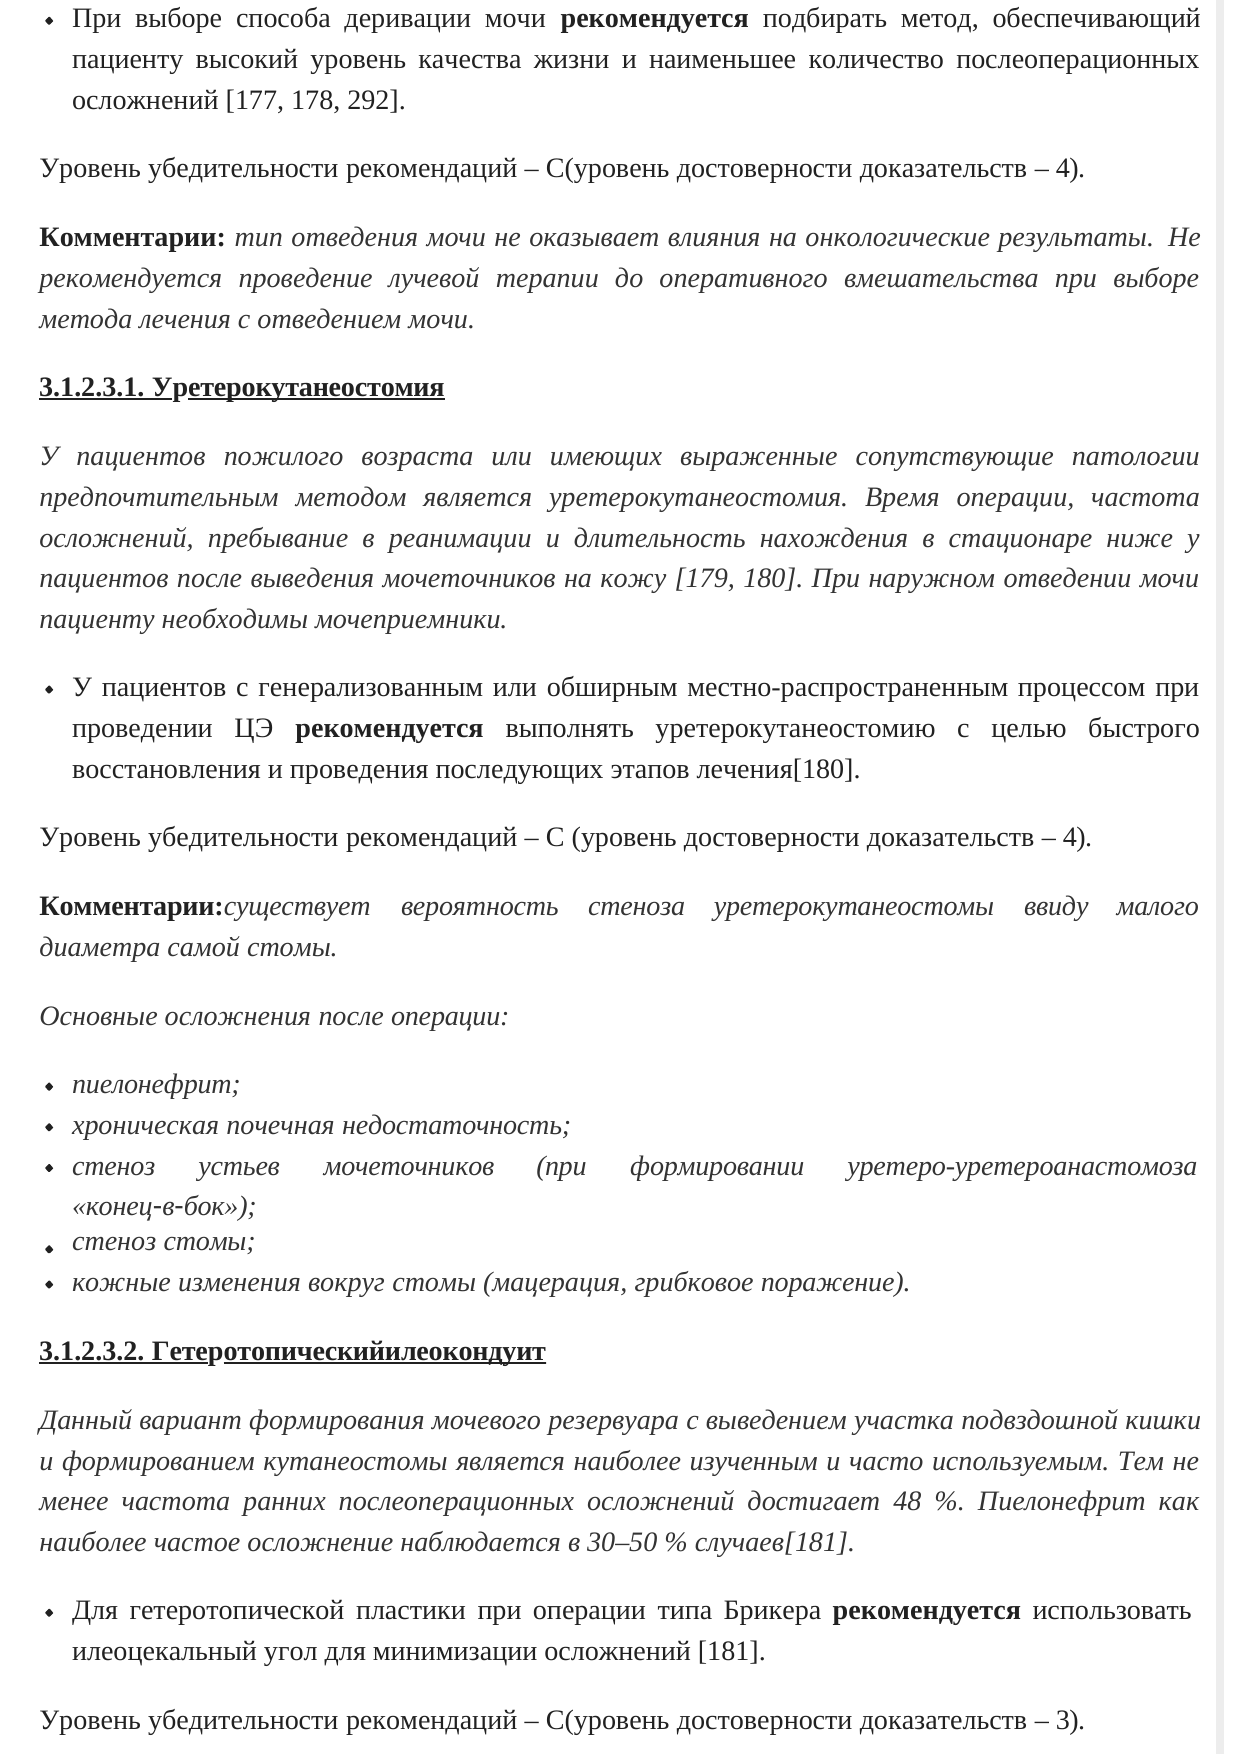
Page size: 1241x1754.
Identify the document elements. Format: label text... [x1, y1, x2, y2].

subtitle Уретерокутанеостомия [39, 370, 1213, 403]
text Комментарии:существует вероятность стеноза уретерокутанеостомы ввиду малого диаметра самой стомы. [39, 889, 1201, 962]
text У пациентов пожилого возраста или имеющих выраженные сопутствующие патологии предпочтительным методом является уретерокутанеостомия. Время операции, частота осложнений, пребывание в реанимации и длительность нахождения в стационаре ниже у пациентов после выведения мочеточников на кожу [179, 180]. При наружном отведении мочи пациенту необходимы мочеприемники. [39, 439, 1201, 634]
subtitle Гетеротопическийилеокондуит [39, 1334, 1213, 1366]
text При выборе способа деривации мочи рекомендуется подбирать метод, обеспечивающий пациенту высокий уровень качества жизни и наименьшее количество послеоперационных осложнений [177, 178, 292]. [72, 1, 1201, 115]
text хроническая почечная недостаточность; [72, 1108, 1213, 1140]
text Уровень убедительности рекомендаций – С(уровень достоверности доказательств – 3). [39, 1703, 1213, 1735]
text Данный вариант формирования мочевого резервуара с выведением участка подвздошной кишки и формированием кутанеостомы является наиболее изученным и часто используемым. Тем не менее частота ранних послеоперационных осложнений достигает 48 %. Пиелонефрит как наиболее частое осложнение наблюдается в 30–50 % случаев[181]. [39, 1403, 1201, 1557]
text пиелонефрит; [72, 1067, 1213, 1100]
text Уровень убедительности рекомендаций – С (уровень достоверности доказательств – 4). [39, 820, 1213, 853]
text кожные изменения вокруг стомы (мацерация, грибковое поражение). [72, 1265, 1213, 1298]
text Уровень убедительности рекомендаций – С(уровень достоверности доказательств – 4). [39, 151, 1213, 184]
text Комментарии: тип отведения мочи не оказывает влияния на онкологические результаты. Не рекомендуется проведение лучевой терапии до оперативного вмешательства при выборе метода лечения с отведением мочи. [39, 220, 1201, 334]
text Для гетеротопической пластики при операции типа Брикера рекомендуется использовать илеоцекальный угол для минимизации осложнений [181]. [72, 1593, 1213, 1667]
text стеноз устьев мочеточников (при формировании уретеро-уретероанастомоза [72, 1149, 1213, 1181]
text «конец‑в‑бок»); стеноз стомы; [72, 1184, 259, 1257]
text Основные осложнения после операции: [39, 998, 1213, 1031]
text У пациентов с генерализованным или обширным местно-распространенным процессом при проведении ЦЭ рекомендуется выполнять уретерокутанеостомию с целью быстрого восстановления и проведения последующих этапов лечения[180]. [72, 670, 1201, 784]
